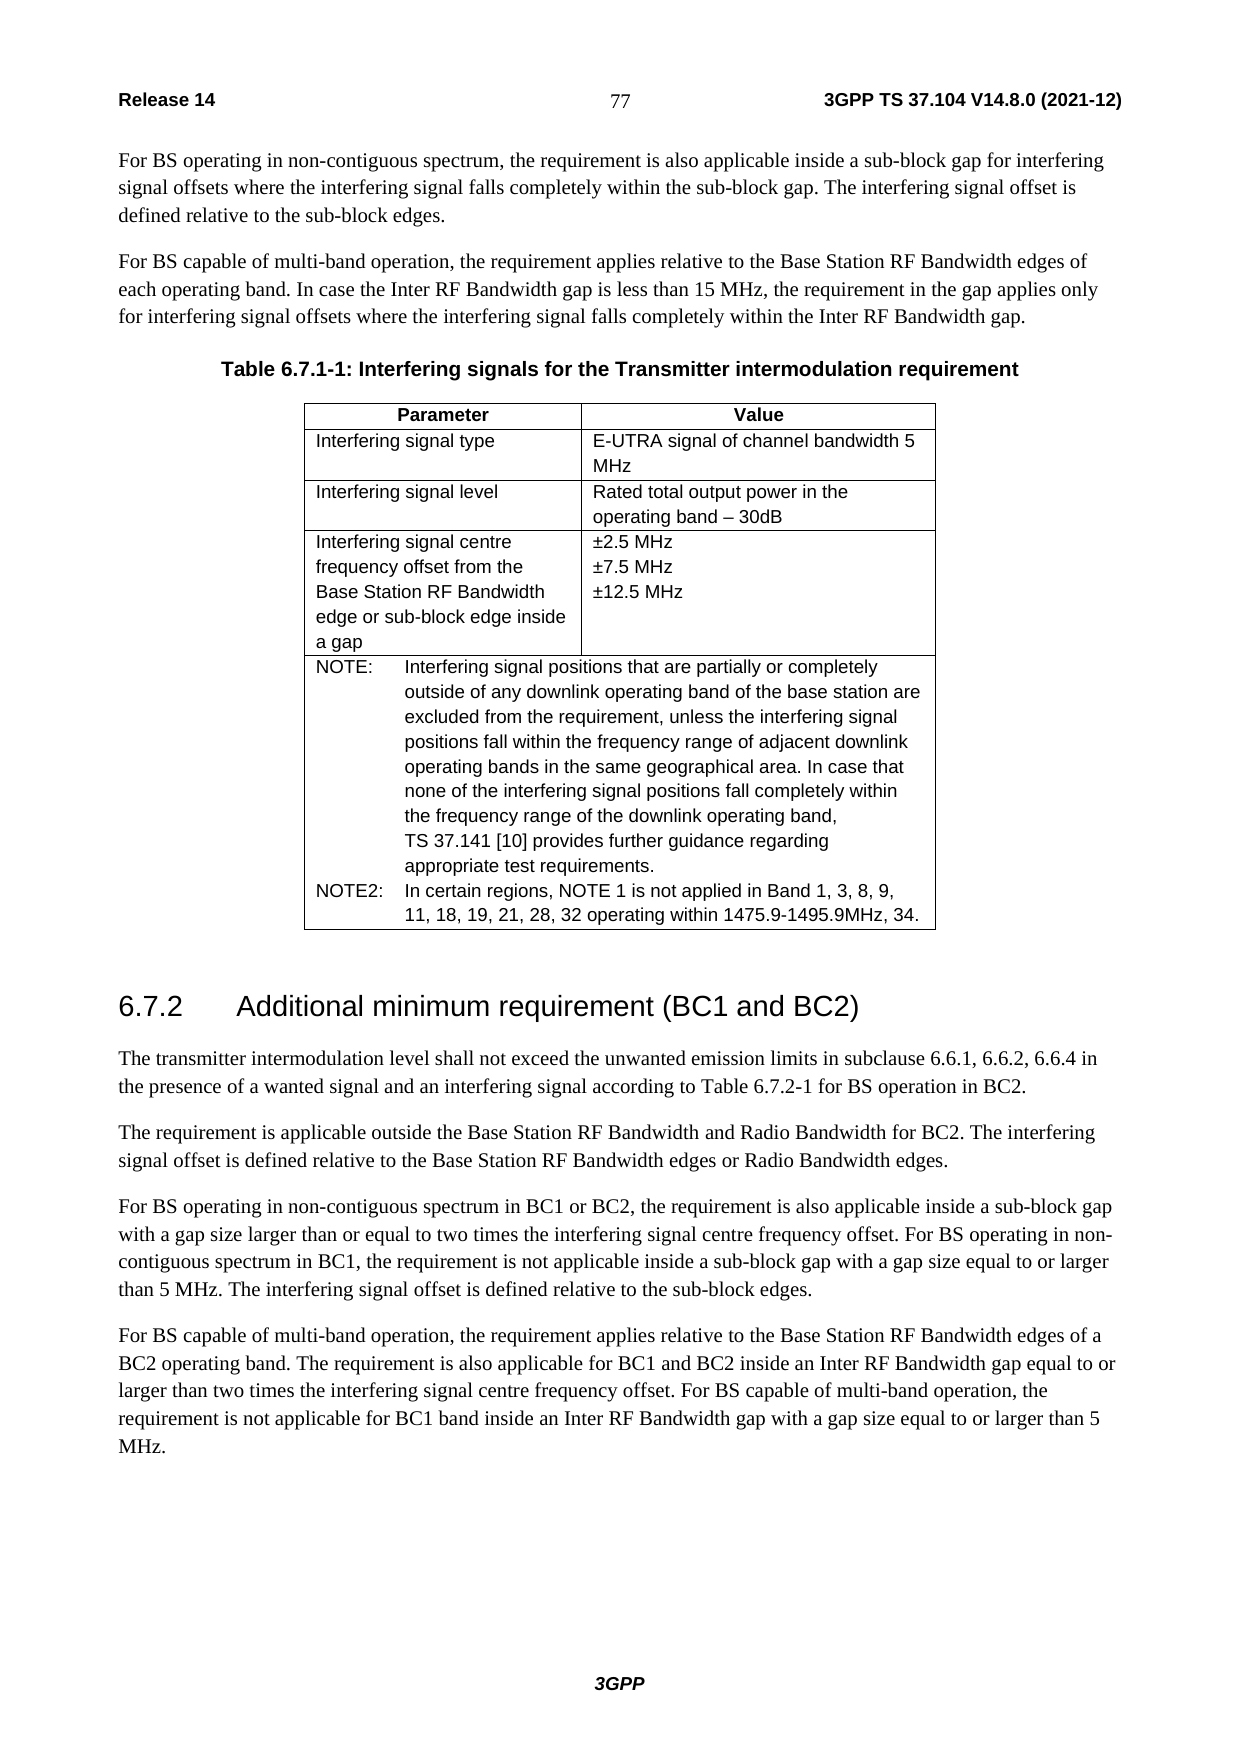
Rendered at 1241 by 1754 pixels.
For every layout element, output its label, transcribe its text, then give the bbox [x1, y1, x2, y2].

text Table 6.7.1-1: Interfering signals for the Transmitter intermodulation requirement [118, 357, 1122, 381]
text The requirement is applicable outside the Base Station RF Bandwidth and Radio Bandwidth for BC2. The interfering signal offset is defined relative to the Base Station RF Bandwidth edges or Radio Bandwidth edges. [118, 1120, 1122, 1172]
text For BS capable of multi-band operation, the requirement applies relative to the Base Station RF Bandwidth edges of each operating band. In case the Inter RF Bandwidth gap is less than 15 MHz, the requirement in the gap applies only for interfering signal offsets where the interfering signal falls completely within the Inter RF Bandwidth gap. [118, 249, 1122, 328]
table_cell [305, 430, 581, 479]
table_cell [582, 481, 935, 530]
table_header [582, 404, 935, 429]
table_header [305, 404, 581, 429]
text For BS operating in non-contiguous spectrum, the requirement is also applicable inside a sub-block gap for interfering signal offsets where the interfering signal falls completely within the sub-block gap. The interfering signal offset is defined relative to the sub-block edges. [118, 147, 1122, 227]
text For BS capable of multi-band operation, the requirement applies relative to the Base Station RF Bandwidth edges of a BC2 operating band. The requirement is also applicable for BC1 and BC2 inside an Inter RF Bandwidth gap equal to or larger than two times the interfering signal centre frequency offset. For BS capable of multi-band operation, the requirement is not applicable for BC1 band inside an Inter RF Bandwidth gap with a gap size equal to or larger than 5 MHz. [118, 1323, 1122, 1458]
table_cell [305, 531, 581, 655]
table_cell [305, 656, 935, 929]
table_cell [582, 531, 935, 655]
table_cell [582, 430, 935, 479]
text For BS operating in non-contiguous spectrum in BC1 or BC2, the requirement is also applicable inside a sub-block gap with a gap size larger than or equal to two times the interfering signal centre frequency offset. For BS operating in non-contiguous spectrum in BC1, the requirement is not applicable inside a sub-block gap with a gap size equal to or larger than 5 MHz. The interfering signal offset is defined relative to the sub-block edges. [118, 1194, 1122, 1301]
subtitle 6.7.2 Additional minimum requirement (BC1 and BC2) [118, 989, 1122, 1022]
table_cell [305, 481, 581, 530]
text The transmitter intermodulation level shall not exceed the unwanted emission limits in subclause 6.6.1, 6.6.2, 6.6.4 in the presence of a wanted signal and an interfering signal according to Table 6.7.2-1 for BS operation in BC2. [118, 1046, 1122, 1098]
